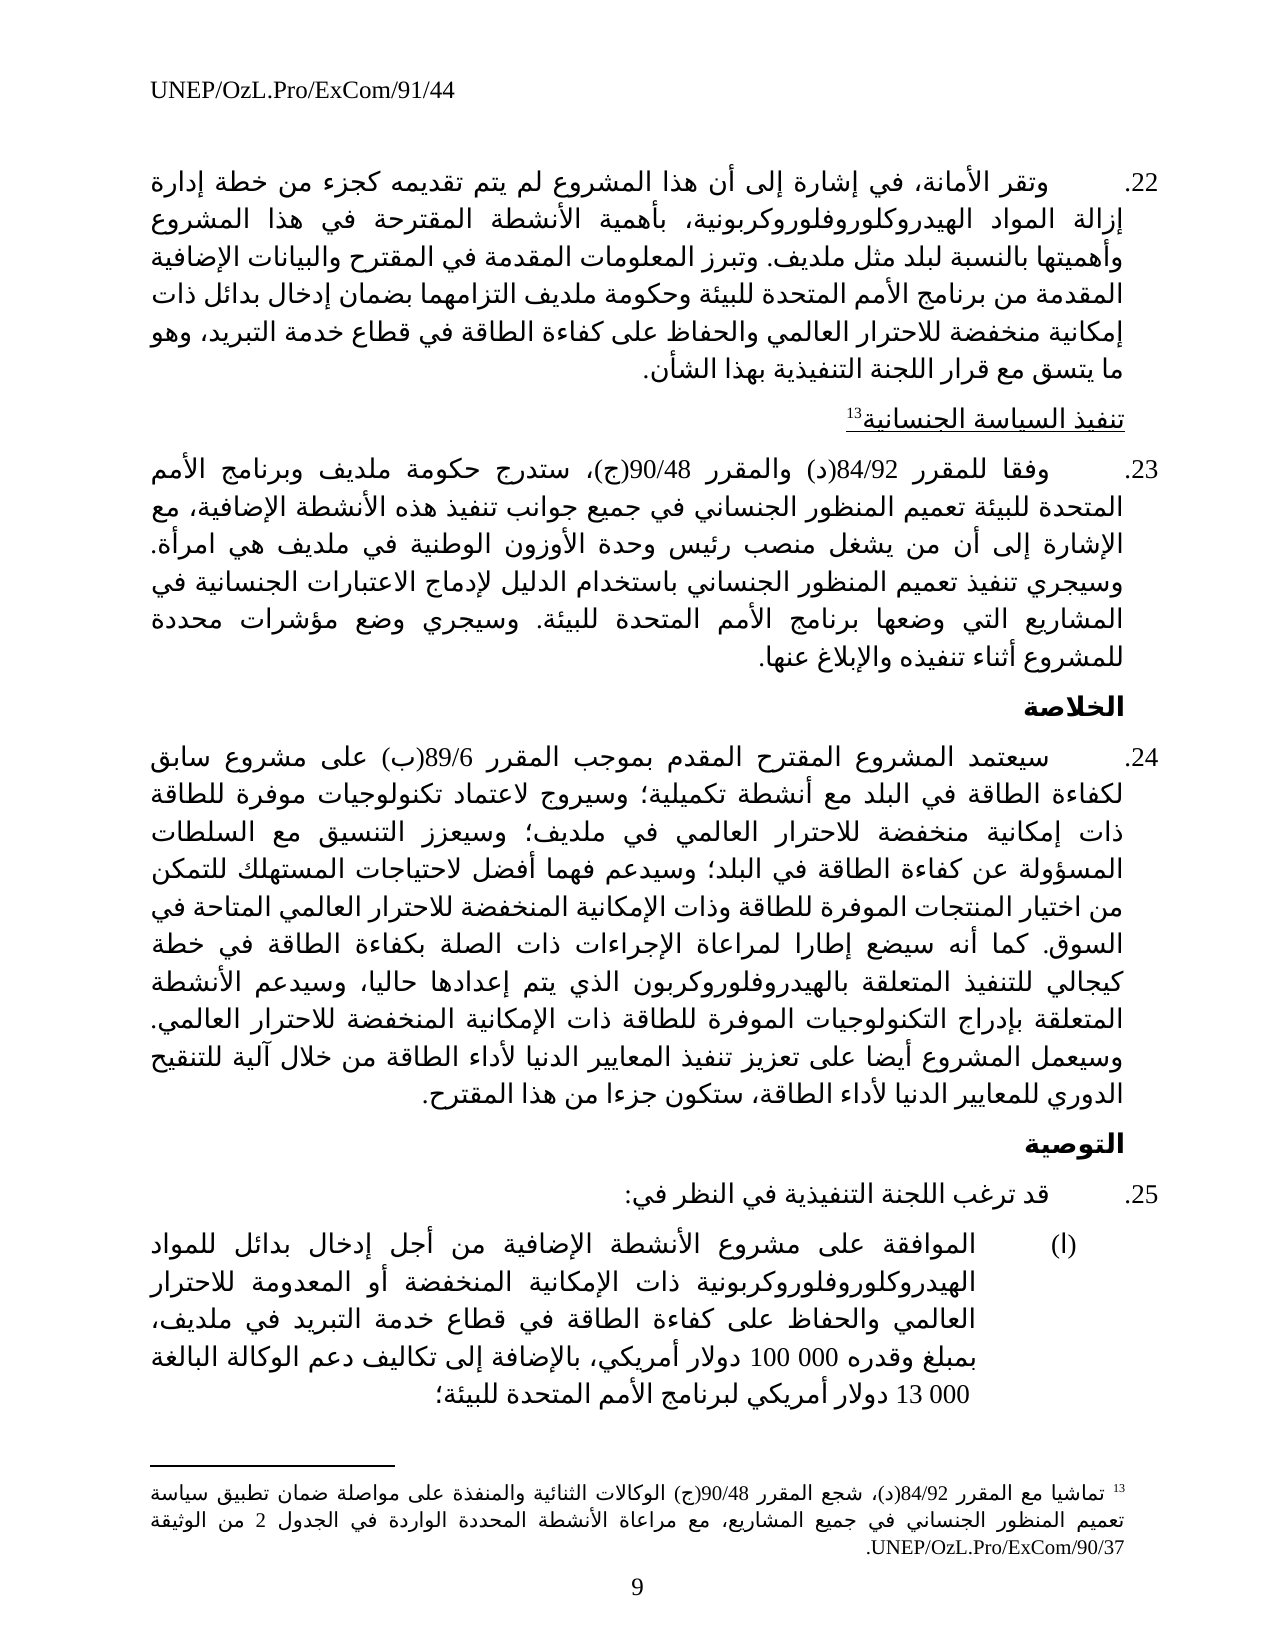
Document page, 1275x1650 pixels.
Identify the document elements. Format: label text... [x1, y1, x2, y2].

subtitle قد ترغب اللجنة التنفيذية في النظر في: [150, 1174, 1124, 1211]
subtitle وفقا للمقرر 84/92(د) والمقرر 90/48(ج)، ستدرج حكومة ملديف وبرنامج الأمم المتحدة للبيئة تعميم المنظور الجنساني في جميع جوانب تنفيذ هذه الأنشطة الإضافية، مع الإشارة إلى أن من يشغل منصب رئيس وحدة الأوزون الوطنية في ملديف هي امرأة. وسيجري تنفيذ تعميم المنظور الجنساني باستخدام الدليل لإدماج الاعتبارات الجنسانية في المشاريع التي وضعها برنامج الأمم المتحدة للبيئة. وسيجري وضع مؤشرات محددة للمشروع أثناء تنفيذه والإبلاغ عنها. [150, 449, 1124, 674]
subtitle سيعتمد المشروع المقترح المقدم بموجب المقرر 89/6(ب) على مشروع سابق لكفاءة الطاقة في البلد مع أنشطة تكميلية؛ وسيروج لاعتماد تكنولوجيات موفرة للطاقة ذات إمكانية منخفضة للاحترار العالمي في ملديف؛ وسيعزز التنسيق مع السلطات المسؤولة عن كفاءة الطاقة في البلد؛ وسيدعم فهما أفضل لاحتياجات المستهلك للتمكن من اختيار المنتجات الموفرة للطاقة وذات الإمكانية المنخفضة للاحترار العالمي المتاحة في السوق. كما أنه سيضع إطارا لمراعاة الإجراءات ذات الصلة بكفاءة الطاقة في خطة كيجالي للتنفيذ المتعلقة بالهيدروفلوروكربون الذي يتم إعدادها حاليا، وسيدعم الأنشطة المتعلقة بإدراج التكنولوجيات الموفرة للطاقة ذات الإمكانية المنخفضة للاحترار العالمي. وسيعمل المشروع أيضا على تعزيز تنفيذ المعايير الدنيا لأداء الطاقة من خلال آلية للتنقيح الدوري للمعايير الدنيا لأداء الطاقة، ستكون جزءا من هذا المقترح. [150, 736, 1124, 1111]
subtitle الخلاصة [150, 686, 1125, 724]
subtitle التوصية [150, 1124, 1125, 1161]
subtitle وتقر الأمانة، في إشارة إلى أن هذا المشروع لم يتم تقديمه كجزء من خطة إدارة إزالة المواد الهيدروكلوروفلوروكربونية، بأهمية الأنشطة المقترحة في هذا المشروع وأهميتها بالنسبة لبلد مثل ملديف. وتبرز المعلومات المقدمة في المقترح والبيانات الإضافية المقدمة من برنامج الأمم المتحدة للبيئة وحكومة ملديف التزامهما بضمان إدخال بدائل ذات إمكانية منخفضة للاحترار العالمي والحفاظ على كفاءة الطاقة في قطاع خدمة التبريد، وهو ما يتسق مع قرار اللجنة التنفيذية بهذا الشأن. [150, 161, 1124, 386]
subtitle الموافقة على مشروع الأنشطة الإضافية من أجل إدخال بدائل للمواد الهيدروكلوروفلوروكربونية ذات الإمكانية المنخفضة أو المعدومة للاحترار العالمي والحفاظ على كفاءة الطاقة في قطاع خدمة التبريد في ملديف، بمبلغ وقدره 000 100 دولار أمريكي، بالإضافة إلى تكاليف دعم الوكالة البالغة 000 13 دولار أمريكي لبرنامج الأمم المتحدة للبيئة؛ [150, 1224, 1051, 1411]
subtitle تنفيذ السياسة الجنسانية [150, 399, 1125, 436]
